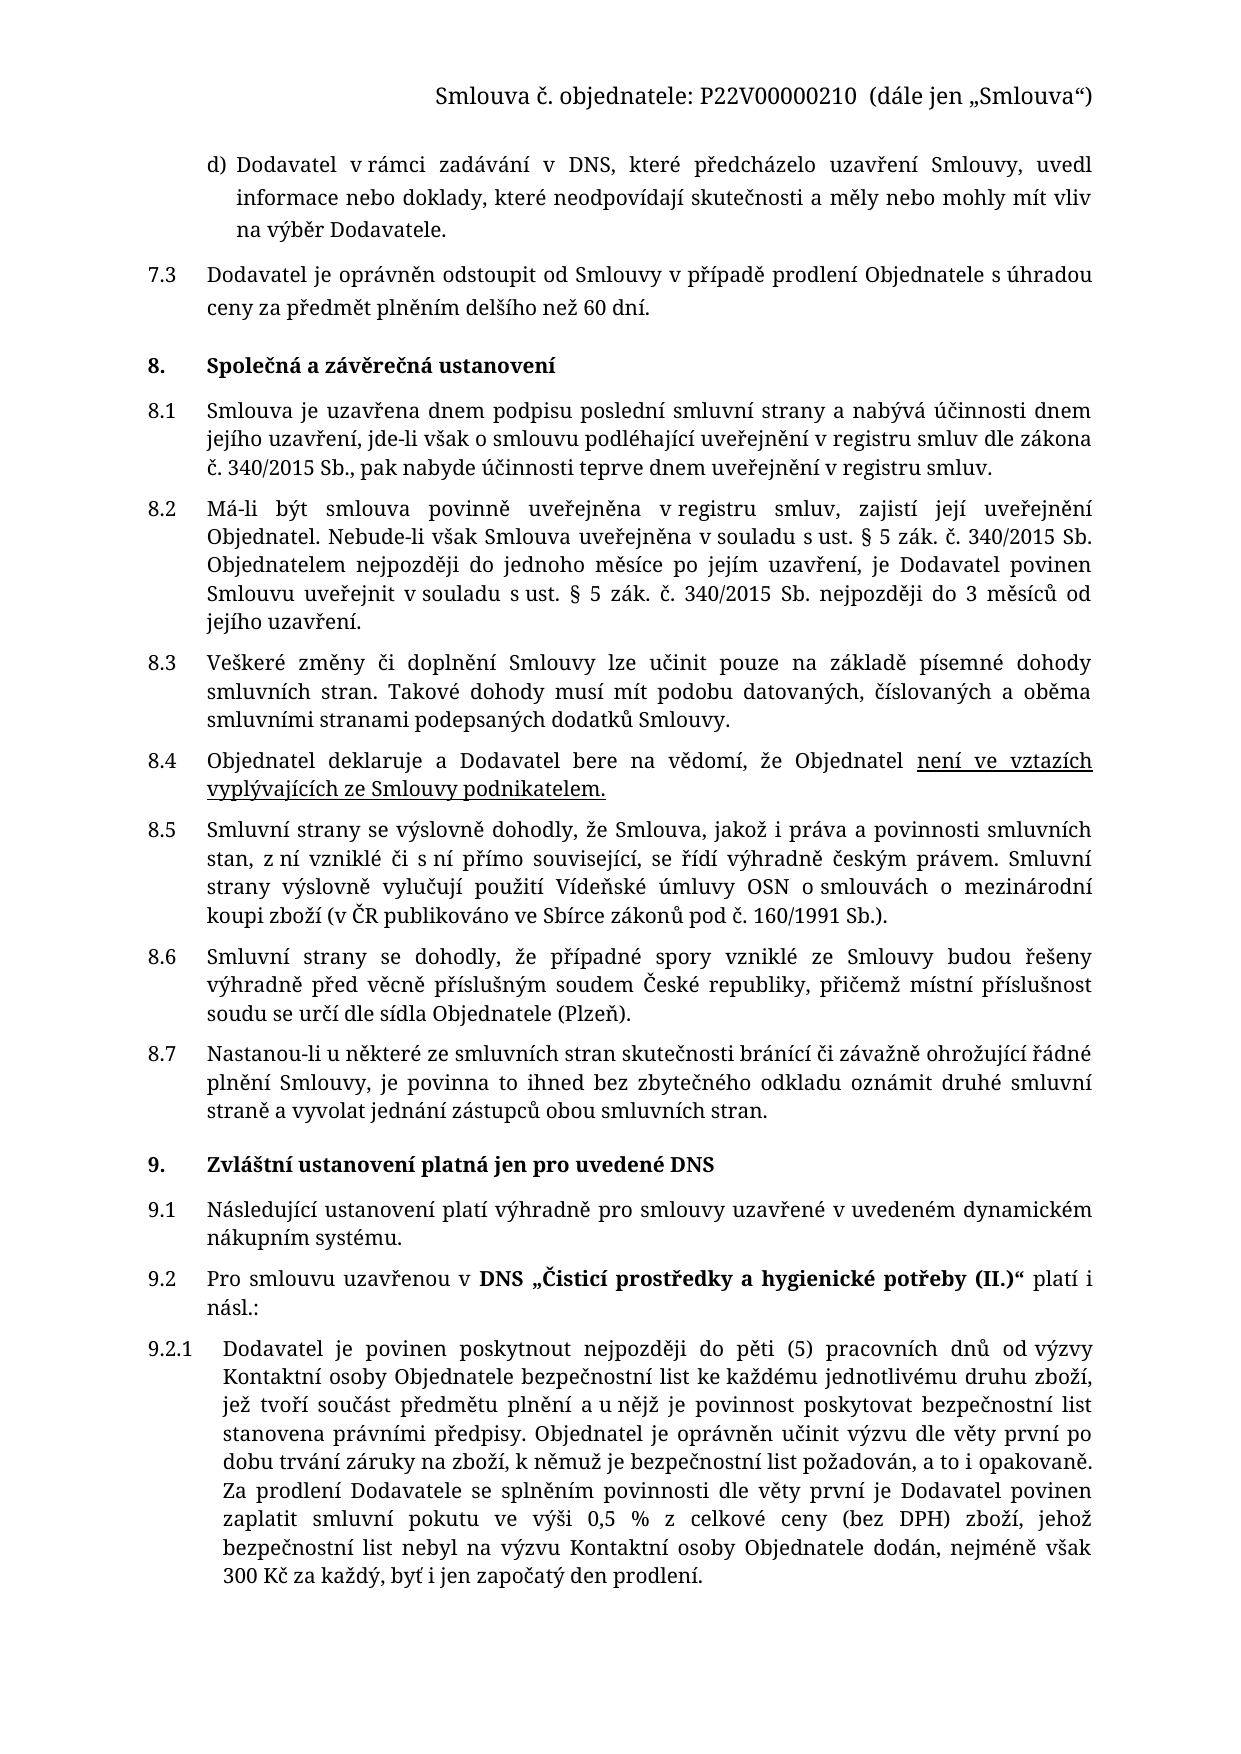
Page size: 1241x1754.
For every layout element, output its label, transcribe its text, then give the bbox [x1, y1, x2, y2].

list Dodavatel v rámci zadávání v DNS, které předcházelo uzavření Smlouvy, uvedl informace nebo doklady, které neodpovídají skutečnosti a měly nebo mohly mít vliv na výběr Dodavatele. [207, 150, 1093, 244]
list Následující ustanovení platí výhradně pro smlouvy uzavřené v uvedeném dynamickém nákupním systému. [148, 1195, 1093, 1252]
list Nastanou-li u některé ze smluvních stran skutečnosti bránící či závažně ohrožující řádné plnění Smlouvy, je povinna to ihned bez zbytečného odkladu oznámit druhé smluvní straně a vyvolat jednání zástupců obou smluvních stran. [148, 1039, 1093, 1125]
list Pro smlouvu uzavřenou v DNS „Čisticí prostředky a hygienické potřeby (II.)“ platí i násl.: [148, 1264, 1093, 1321]
list Objednatel deklaruje a Dodavatel bere na vědomí, že Objednatel není ve vztazích vyplývajících ze Smlouvy podnikatelem. [148, 746, 1093, 803]
list Společná a závěrečná ustanovení [148, 351, 1093, 379]
list Veškeré změny či doplnění Smlouvy lze učinit pouze na základě písemné dohody smluvních stran. Takové dohody musí mít podobu datovaných, číslovaných a oběma smluvními stranami podepsaných dodatků Smlouvy. [148, 648, 1093, 734]
list Má-li být smlouva povinně uveřejněna v registru smluv, zajistí její uveřejnění Objednatel. Nebude-li však Smlouva uveřejněna v souladu s ust. § 5 zák. č. 340/2015 Sb. Objednatelem nejpozději do jednoho měsíce po jejím uzavření, je Dodavatel povinen Smlouvu uveřejnit v souladu s ust. § 5 zák. č. 340/2015 Sb. nejpozději do 3 měsíců od jejího uzavření. [148, 494, 1093, 636]
list Smluvní strany se výslovně dohodly, že Smlouva, jakož i práva a povinnosti smluvních stan, z ní vzniklé či s ní přímo související, se řídí výhradně českým právem. Smluvní strany výslovně vylučují použití Vídeňské úmluvy OSN o smlouvách o mezinárodní koupi zboží (v ČR publikováno ve Sbírce zákonů pod č. 160/1991 Sb.). [148, 816, 1093, 929]
list Dodavatel je oprávněn odstoupit od Smlouvy v případě prodlení Objednatele s úhradou ceny za předmět plněním delšího než 60 dní. [148, 261, 1093, 322]
list Smluvní strany se dohodly, že případné spory vzniklé ze Smlouvy budou řešeny výhradně před věcně příslušným soudem České republiky, přičemž místní příslušnost soudu se určí dle sídla Objednatele (Plzeň). [148, 942, 1093, 1027]
list Dodavatel je povinen poskytnout nejpozději do pěti (5) pracovních dnů od výzvy Kontaktní osoby Objednatele bezpečnostní list ke každému jednotlivému druhu zboží, jež tvoří součást předmětu plnění a u nějž je povinnost poskytovat bezpečnostní list stanovena právními předpisy. Objednatel je oprávněn učinit výzvu dle věty první po dobu trvání záruky na zboží, k němuž je bezpečnostní list požadován, a to i opakovaně. Za prodlení Dodavatele se splněním povinnosti dle věty první je Dodavatel povinen zaplatit smluvní pokutu ve výši 0,5 % z celkové ceny (bez DPH) zboží, jehož bezpečnostní list nebyl na výzvu Kontaktní osoby Objednatele dodán, nejméně však 300 Kč za každý, byť i jen započatý den prodlení. [148, 1334, 1093, 1590]
list Smlouva je uzavřena dnem podpisu poslední smluvní strany a nabývá účinnosti dnem jejího uzavření, jde-li však o smlouvu podléhající uveřejnění v registru smluv dle zákona č. 340/2015 Sb., pak nabyde účinnosti teprve dnem uveřejnění v registru smluv. [148, 396, 1093, 481]
list Zvláštní ustanovení platná jen pro uvedené DNS [148, 1150, 1093, 1178]
